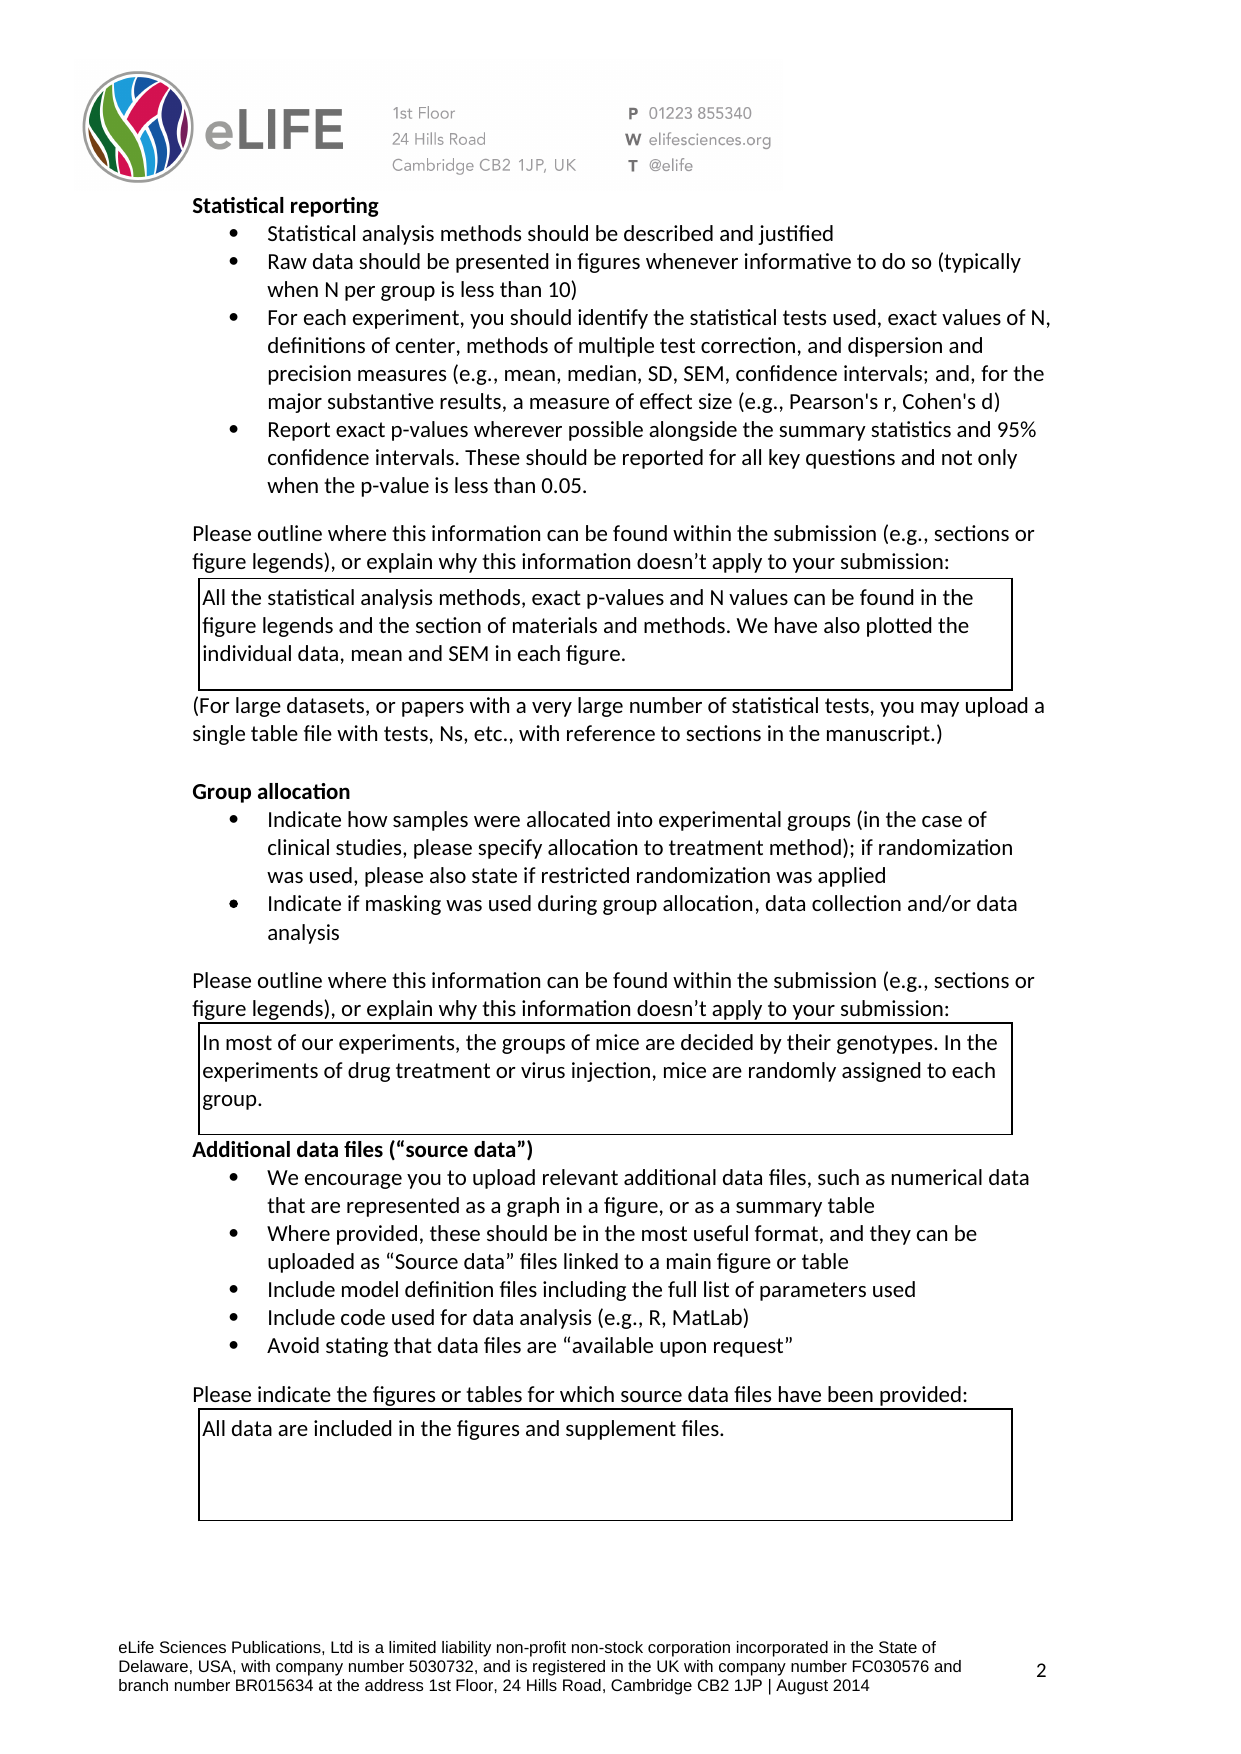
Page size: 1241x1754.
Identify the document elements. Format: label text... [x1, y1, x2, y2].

list Raw data should be presented in figures whenever informative to do so (typically when N per group is less than 10) [229, 247, 1053, 303]
list We encourage you to upload relevant additional data files, such as numerical data that are represented as a graph in a figure, or as a summary table [229, 1163, 1053, 1219]
list Where provided, these should be in the most useful format, and they can be uploaded as “Source data” files linked to a main figure or table [229, 1219, 1053, 1276]
text Statistical reporting [192, 191, 1053, 219]
list Avoid stating that data files are “available upon request” [229, 1332, 1053, 1359]
text Group allocation [192, 777, 1053, 806]
text Additional data files (“source data”) [192, 1052, 1053, 1163]
list Report exact p-values wherever possible alongside the summary statistics and 95% confidence intervals. These should be reported for all key questions and not only when the p-value is less than 0.05. [229, 415, 1053, 499]
text All data are included in the figures and supplement files. [200, 1412, 1011, 1442]
list For each experiment, you should identify the statistical tests used, exact values of N, definitions of center, methods of multiple test correction, and dispersion and precision measures (e.g., mean, median, SD, SEM, confidence intervals; and, for the major substantive results, a measure of effect size (e.g., Pearson's r, Cohen's d) [229, 303, 1053, 415]
text (For large datasets, or papers with a very large number of statistical tests, you may upload a single table file with tests, Ns, etc., with reference to sections in the manuscript.) [192, 603, 1053, 747]
text Please indicate the figures or tables for which source data files have been provided: [192, 1380, 1053, 1408]
list Include code used for data analysis (e.g., R, MatLab) [229, 1303, 1053, 1332]
list Indicate if masking was used during group allocation, data collection and/or data analysis [229, 889, 1053, 946]
text All the statistical analysis methods, exact p-values and N values can be found in the figure legends and the section of materials and methods. We have also plotted the individual data, mean and SEM in each figure. [200, 581, 1011, 669]
text In most of our experiments, the groups of mice are decided by their genotypes. In the experiments of drug treatment or virus injection, mice are randomly assigned to each group. [200, 1026, 1011, 1114]
list Include model definition files including the full list of parameters used [229, 1276, 1053, 1303]
picture [73, 59, 784, 191]
list Statistical analysis methods should be described and justified [229, 219, 1053, 247]
list Indicate how samples were allocated into experimental groups (in the case of clinical studies, please specify allocation to treatment method); if randomization was used, please also state if restricted randomization was applied [229, 806, 1053, 889]
